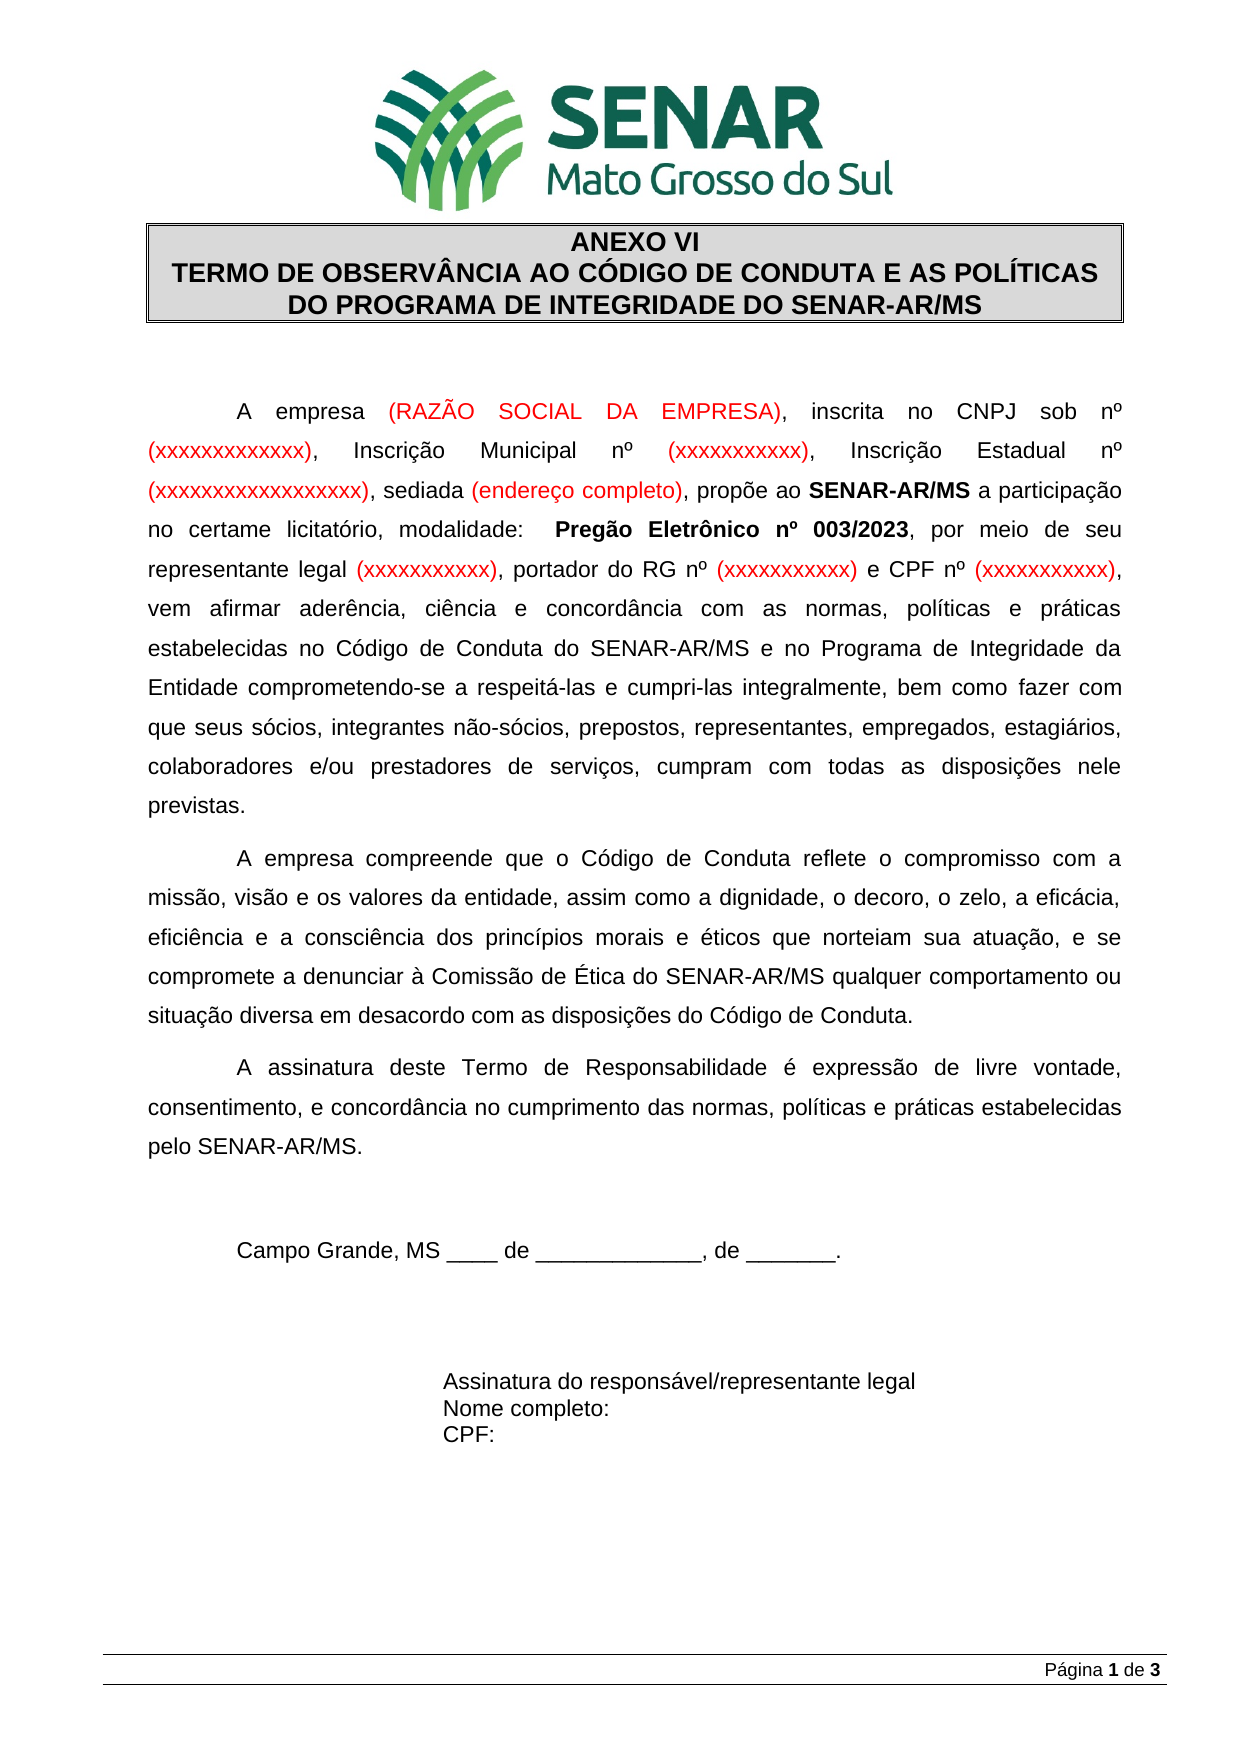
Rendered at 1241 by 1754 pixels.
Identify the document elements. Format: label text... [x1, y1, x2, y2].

text A empresa (RAZÃO SOCIAL DA EMPRESA), inscrita no CNPJ sob nº (xxxxxxxxxxxxx), Inscrição Municipal nº (xxxxxxxxxxx), Inscrição Estadual nº (xxxxxxxxxxxxxxxxxx), sediada (endereço completo), propõe ao SENAR-AR/MS a participação no certame licitatório, modalidade: Pregão Eletrônico nº 003/2023, por meio de seu representante legal (xxxxxxxxxxx), portador do RG nº (xxxxxxxxxxx) e CPF nº (xxxxxxxxxxx), vem afirmar aderência, ciência e concordância com as normas, políticas e práticas estabelecidas no Código de Conduta do SENAR-AR/MS e no Programa de Integridade da Entidade comprometendo-se a respeitá-las e cumpri-las integralmente, bem como fazer com que seus sócios, integrantes não-sócios, prepostos, representantes, empregados, estagiários, colaboradores e/ou prestadores de serviços, cumpram com todas as disposições nele previstas. [148, 398, 1122, 819]
table_header ANEXO VI TERMO DE OBSERVÂNCIA AO CÓDIGO DE CONDUTA E AS POLÍTICAS DO PROGRAMA DE INTEGRIDADE DO SENAR-AR/MS [149, 226, 1121, 320]
picture [365, 59, 905, 223]
text Nome completo: [354, 1395, 1122, 1421]
text Campo Grande, MS ____ de _____________, de _______. [148, 1237, 1122, 1264]
text A empresa compreende que o Código de Conduta reflete o compromisso com a missão, visão e os valores da entidade, assim como a dignidade, o decoro, o zelo, a eficácia, eficiência e a consciência dos princípios morais e éticos que norteiam sua atuação, e se compromete a denunciar à Comissão de Ética do SENAR-AR/MS qualquer comportamento ou situação diversa em desacordo com as disposições do Código de Conduta. [148, 844, 1122, 1029]
text CPF: [354, 1421, 1122, 1447]
text A assinatura deste Termo de Responsabilidade é expressão de livre vontade, consentimento, e concordância no cumprimento das normas, políticas e práticas estabelecidas pelo SENAR-AR/MS. [148, 1054, 1122, 1160]
text Assinatura do responsável/representante legal [148, 1368, 1122, 1395]
